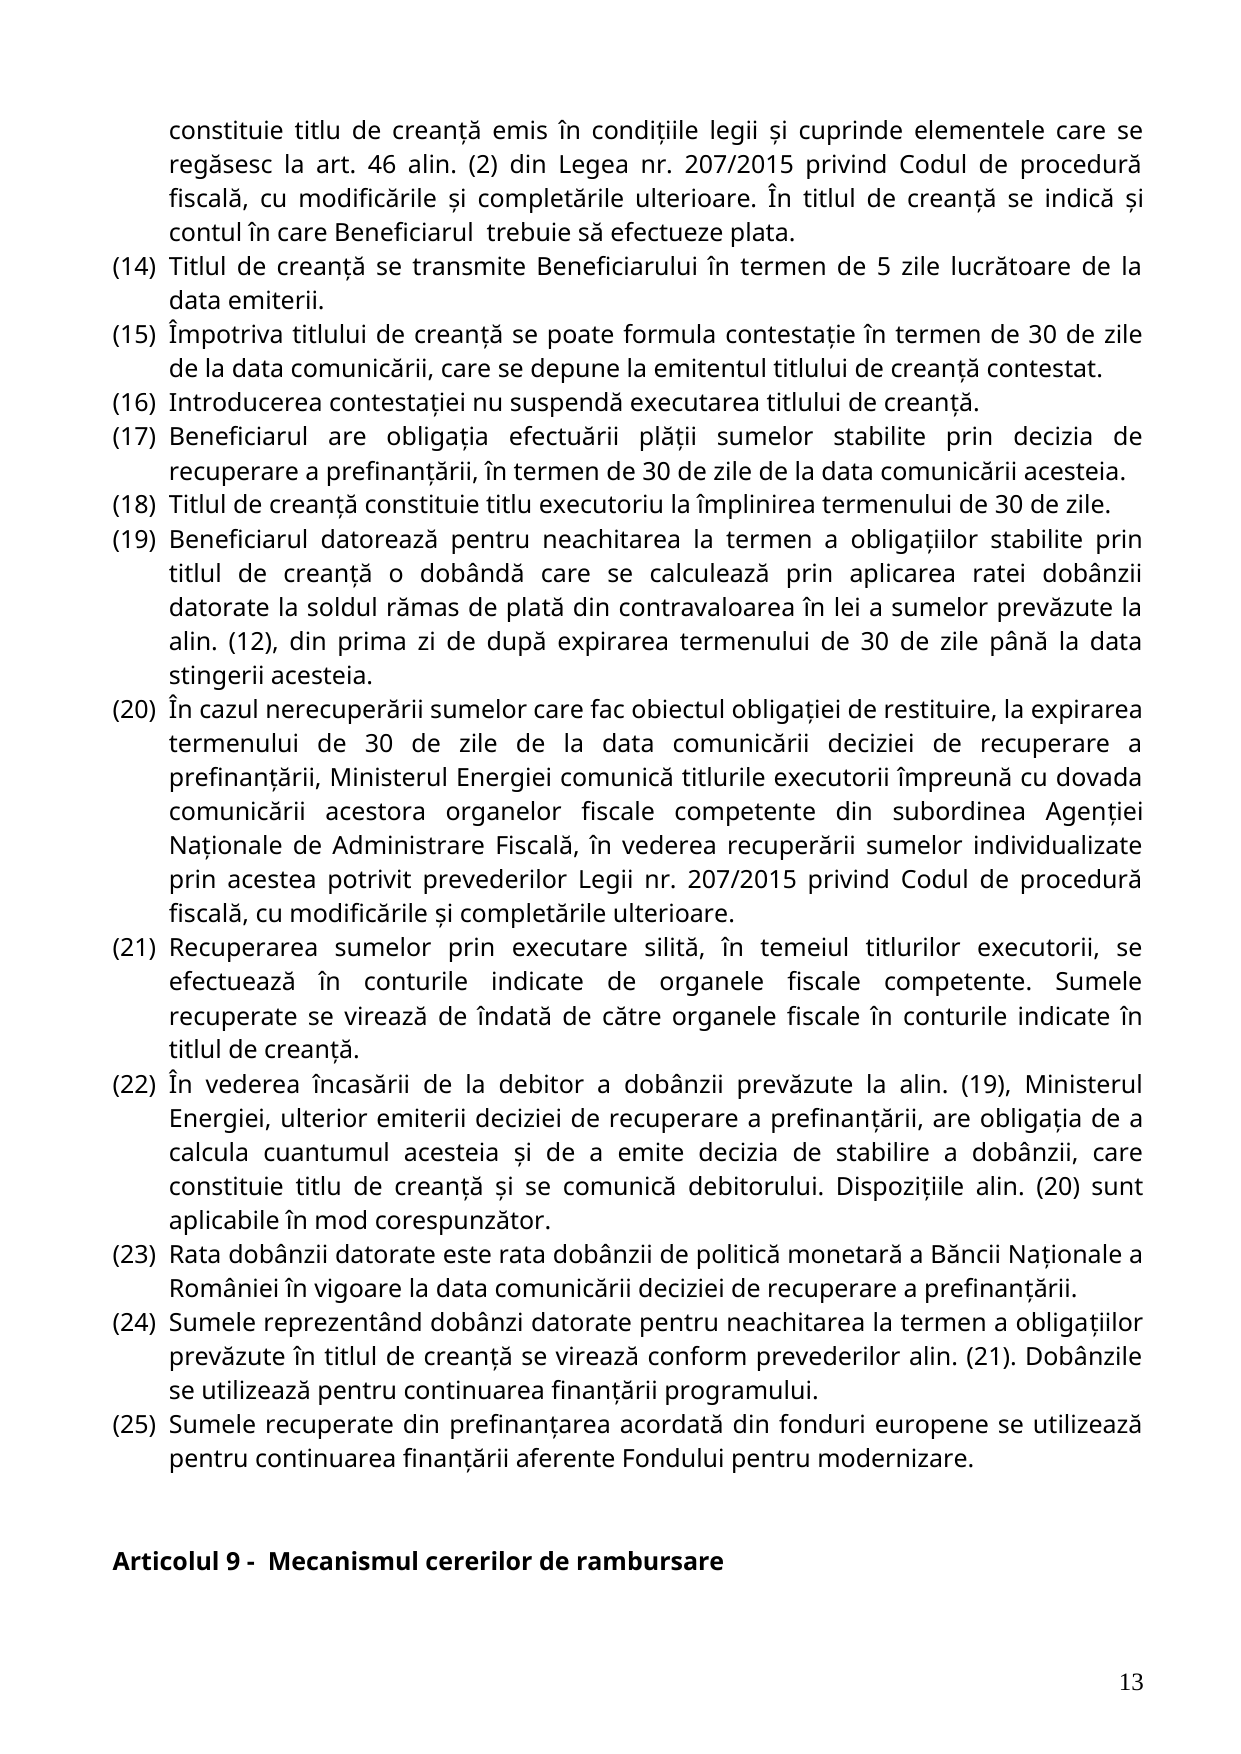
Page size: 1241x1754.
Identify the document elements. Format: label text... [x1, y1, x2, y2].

text Articolul 9 - Mecanismul cererilor de rambursare [112, 1543, 1144, 1577]
list Sumele recuperate din prefinanțarea acordată din fonduri europene se utilizează pentru continuarea finanțării aferente Fondului pentru modernizare. [112, 1407, 1144, 1475]
list Beneficiarul datorează pentru neachitarea la termen a obligațiilor stabilite prin titlul de creanță o dobândă care se calculează prin aplicarea ratei dobânzii datorate la soldul rămas de plată din contravaloarea în lei a sumelor prevăzute la alin. (12), din prima zi de după expirarea termenului de 30 de zile până la data stingerii acesteia. [112, 521, 1144, 692]
list Titlul de creanță se transmite Beneficiarului în termen de 5 zile lucrătoare de la data emiterii. [112, 249, 1144, 317]
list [112, 112, 1144, 249]
list În vederea încasării de la debitor a dobânzii prevăzute la alin. (19), Ministerul Energiei, ulterior emiterii deciziei de recuperare a prefinanțării, are obligația de a calcula cuantumul acesteia și de a emite decizia de stabilire a dobânzii, care constituie titlu de creanță și se comunică debitorului. Dispozițiile alin. (20) sunt aplicabile în mod corespunzător. [112, 1066, 1144, 1237]
list Recuperarea sumelor prin executare silită, în temeiul titlurilor executorii, se efectuează în conturile indicate de organele fiscale competente. Sumele recuperate se virează de îndată de către organele fiscale în conturile indicate în titlul de creanță. [112, 930, 1144, 1066]
list Rata dobânzii datorate este rata dobânzii de politică monetară a Băncii Naționale a României în vigoare la data comunicării deciziei de recuperare a prefinanțării. [112, 1237, 1144, 1305]
list Sumele reprezentând dobânzi datorate pentru neachitarea la termen a obligațiilor prevăzute în titlul de creanță se virează conform prevederilor alin. (21). Dobânzile se utilizează pentru continuarea finanțării programului. [112, 1305, 1144, 1407]
list Introducerea contestației nu suspendă executarea titlului de creanță. [112, 385, 1144, 419]
list Titlul de creanță constituie titlu executoriu la împlinirea termenului de 30 de zile. [112, 487, 1144, 521]
list Beneficiarul are obligația efectuării plății sumelor stabilite prin decizia de recuperare a prefinanțării, în termen de 30 de zile de la data comunicării acesteia. [112, 419, 1144, 487]
list În cazul nerecuperării sumelor care fac obiectul obligației de restituire, la expirarea termenului de 30 de zile de la data comunicării deciziei de recuperare a prefinanțării, Ministerul Energiei comunică titlurile executorii împreună cu dovada comunicării acestora organelor fiscale competente din subordinea Agenției Naționale de Administrare Fiscală, în vederea recuperării sumelor individualizate prin acestea potrivit prevederilor Legii nr. 207/2015 privind Codul de procedură fiscală, cu modificările și completările ulterioare. [112, 692, 1144, 930]
list Împotriva titlului de creanță se poate formula contestație în termen de 30 de zile de la data comunicării, care se depune la emitentul titlului de creanță contestat. [112, 317, 1144, 385]
